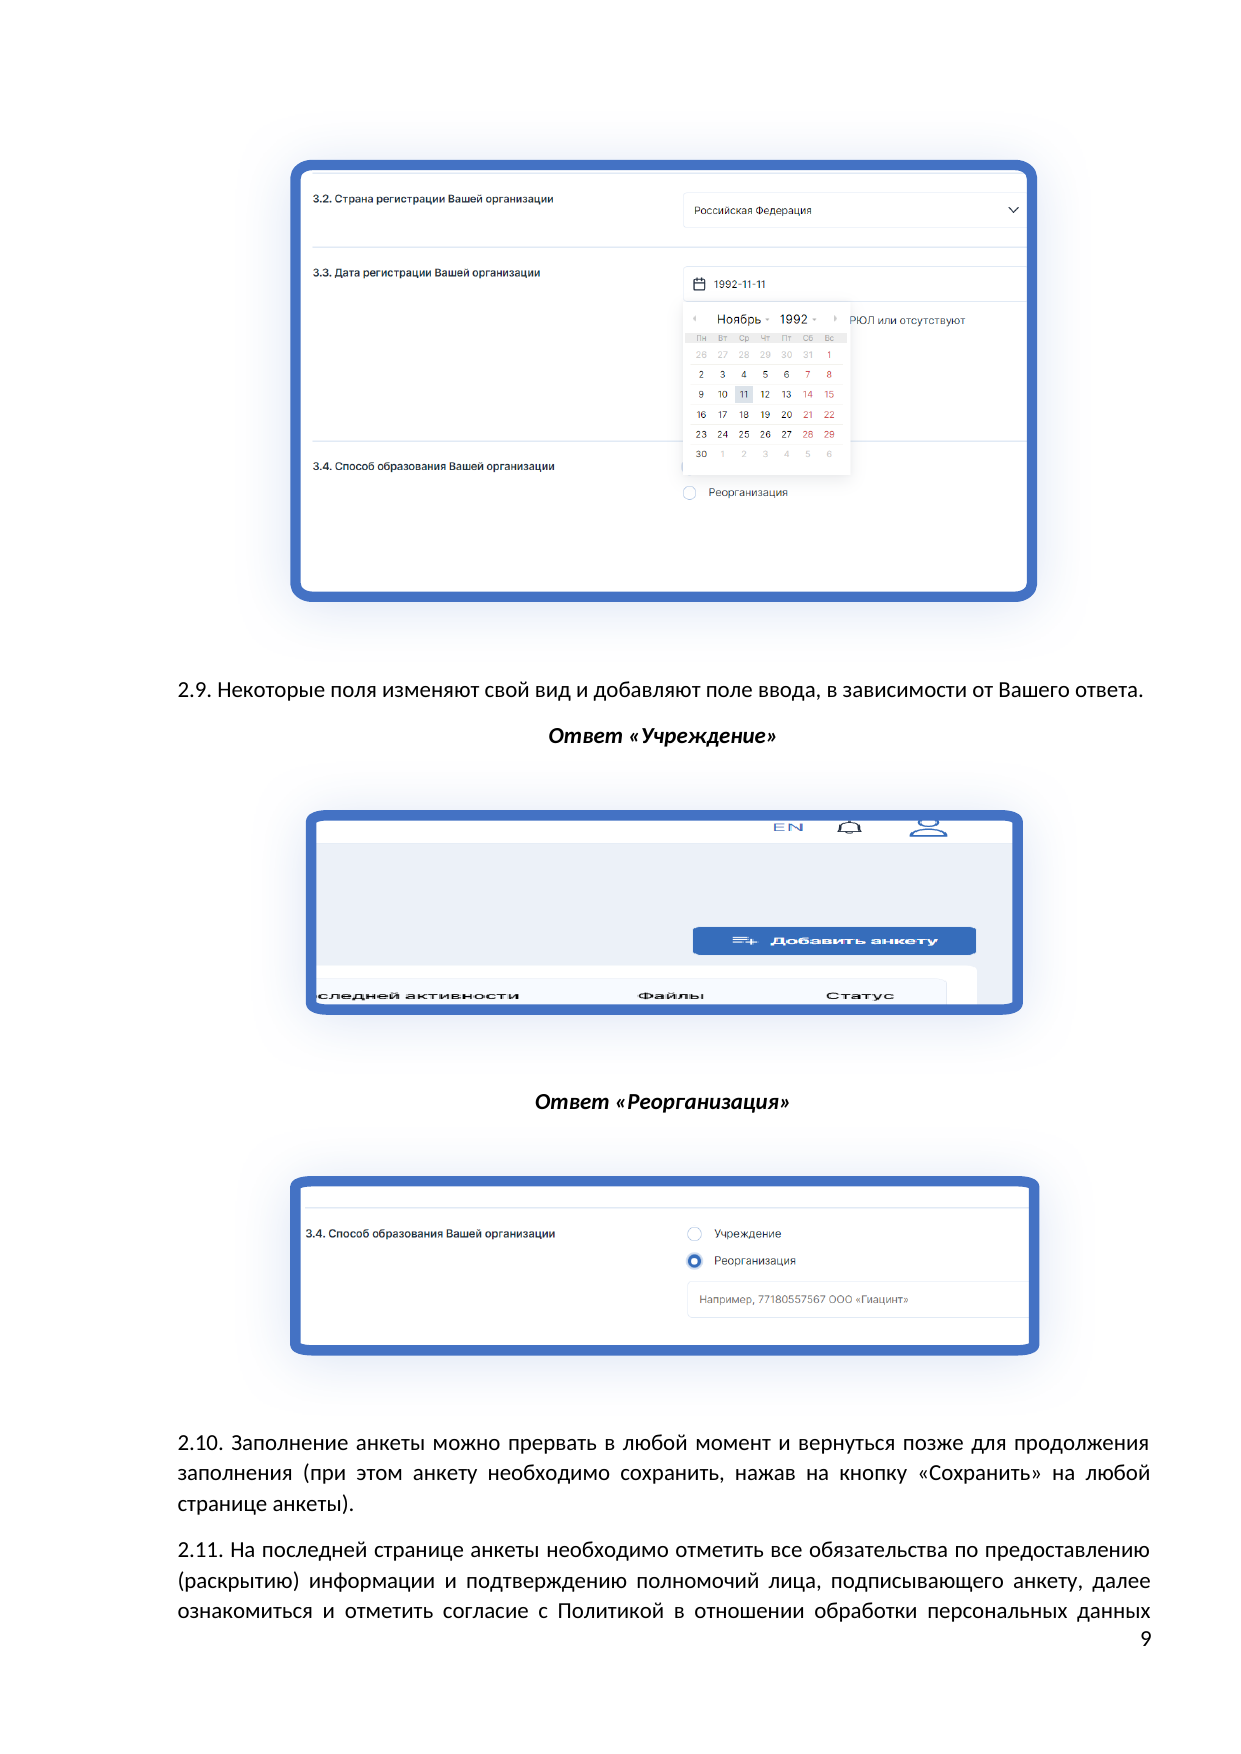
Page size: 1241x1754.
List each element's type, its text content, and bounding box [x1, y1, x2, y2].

text 2.10. Заполнение анкеты можно прервать в любой момент и вернуться позже для продолжения заполнения (при этом анкету необходимо сохранить, нажав на кнопку «Сохранить» на любой странице анкеты). [177, 1428, 1152, 1517]
text Ответ «Реорганизация» [177, 1087, 1152, 1116]
text 2.9. Некоторые поля изменяют свой вид и добавляют поле ввода, в зависимости от Вашего ответа. [177, 675, 1152, 703]
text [177, 1536, 1152, 1624]
picture [301, 1187, 1028, 1345]
text Ответ «Учреждение» [177, 722, 1152, 749]
picture [301, 171, 1026, 591]
